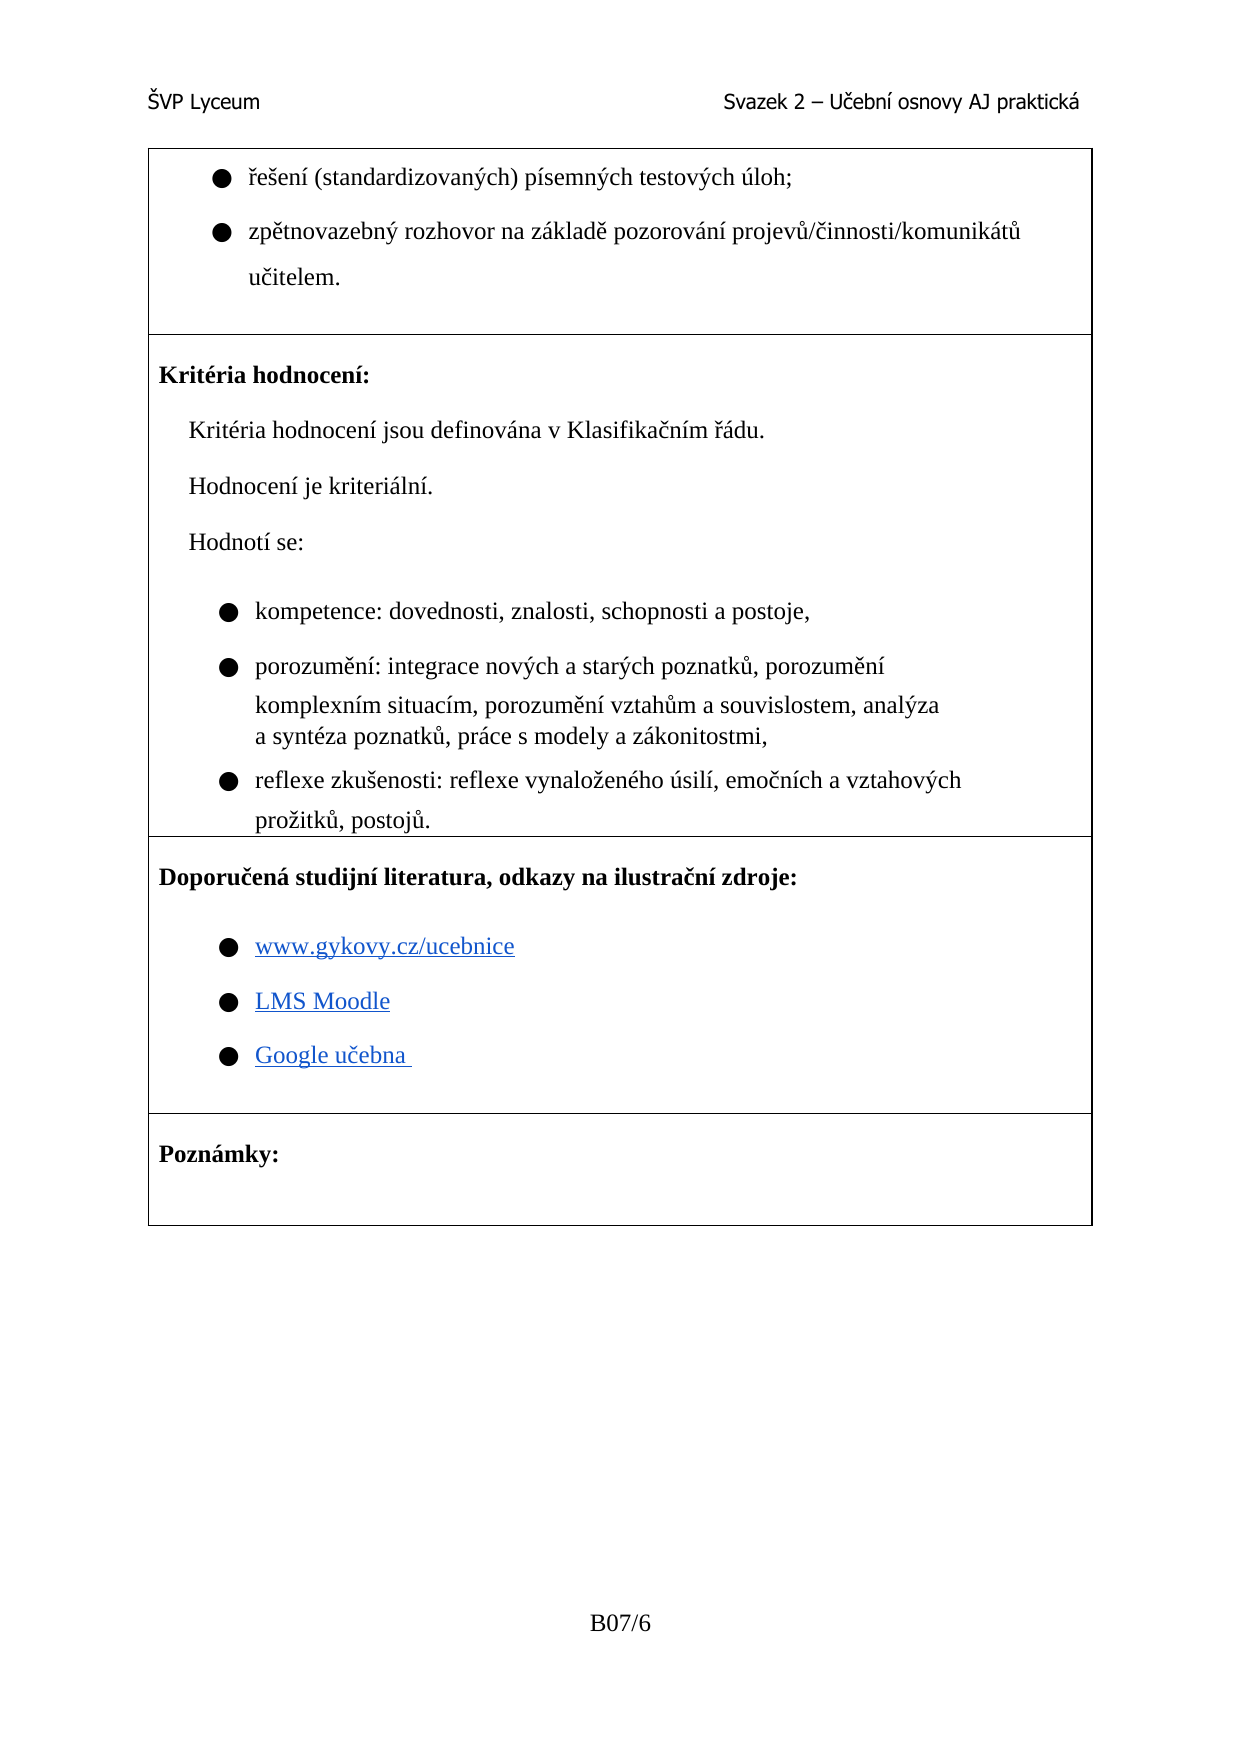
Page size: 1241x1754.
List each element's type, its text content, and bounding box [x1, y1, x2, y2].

table_cell Kritéria hodnocení: Kritéria hodnocení jsou definována v Klasifikačním řádu. Hodnocení je kriteriální. Hodnotí se: kompetence: dovednosti, znalosti, schopnosti a postoje, porozumění: integrace nových a starých poznatků, porozumění komplexním situacím, porozumění vztahům a souvislostem, analýza a syntéza poznatků, práce s modely a zákonitostmi, reflexe zkušenosti: reflexe vynaloženého úsilí, emočních a vztahových prožitků, postojů. [149, 335, 1091, 836]
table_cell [149, 149, 1091, 333]
table_cell Poznámky: [149, 1114, 1091, 1225]
table_cell Doporučená studijní literatura, odkazy na ilustrační zdroje: www.gykovy.cz/ucebnice LMS Moodle Google učebna [149, 837, 1091, 1112]
